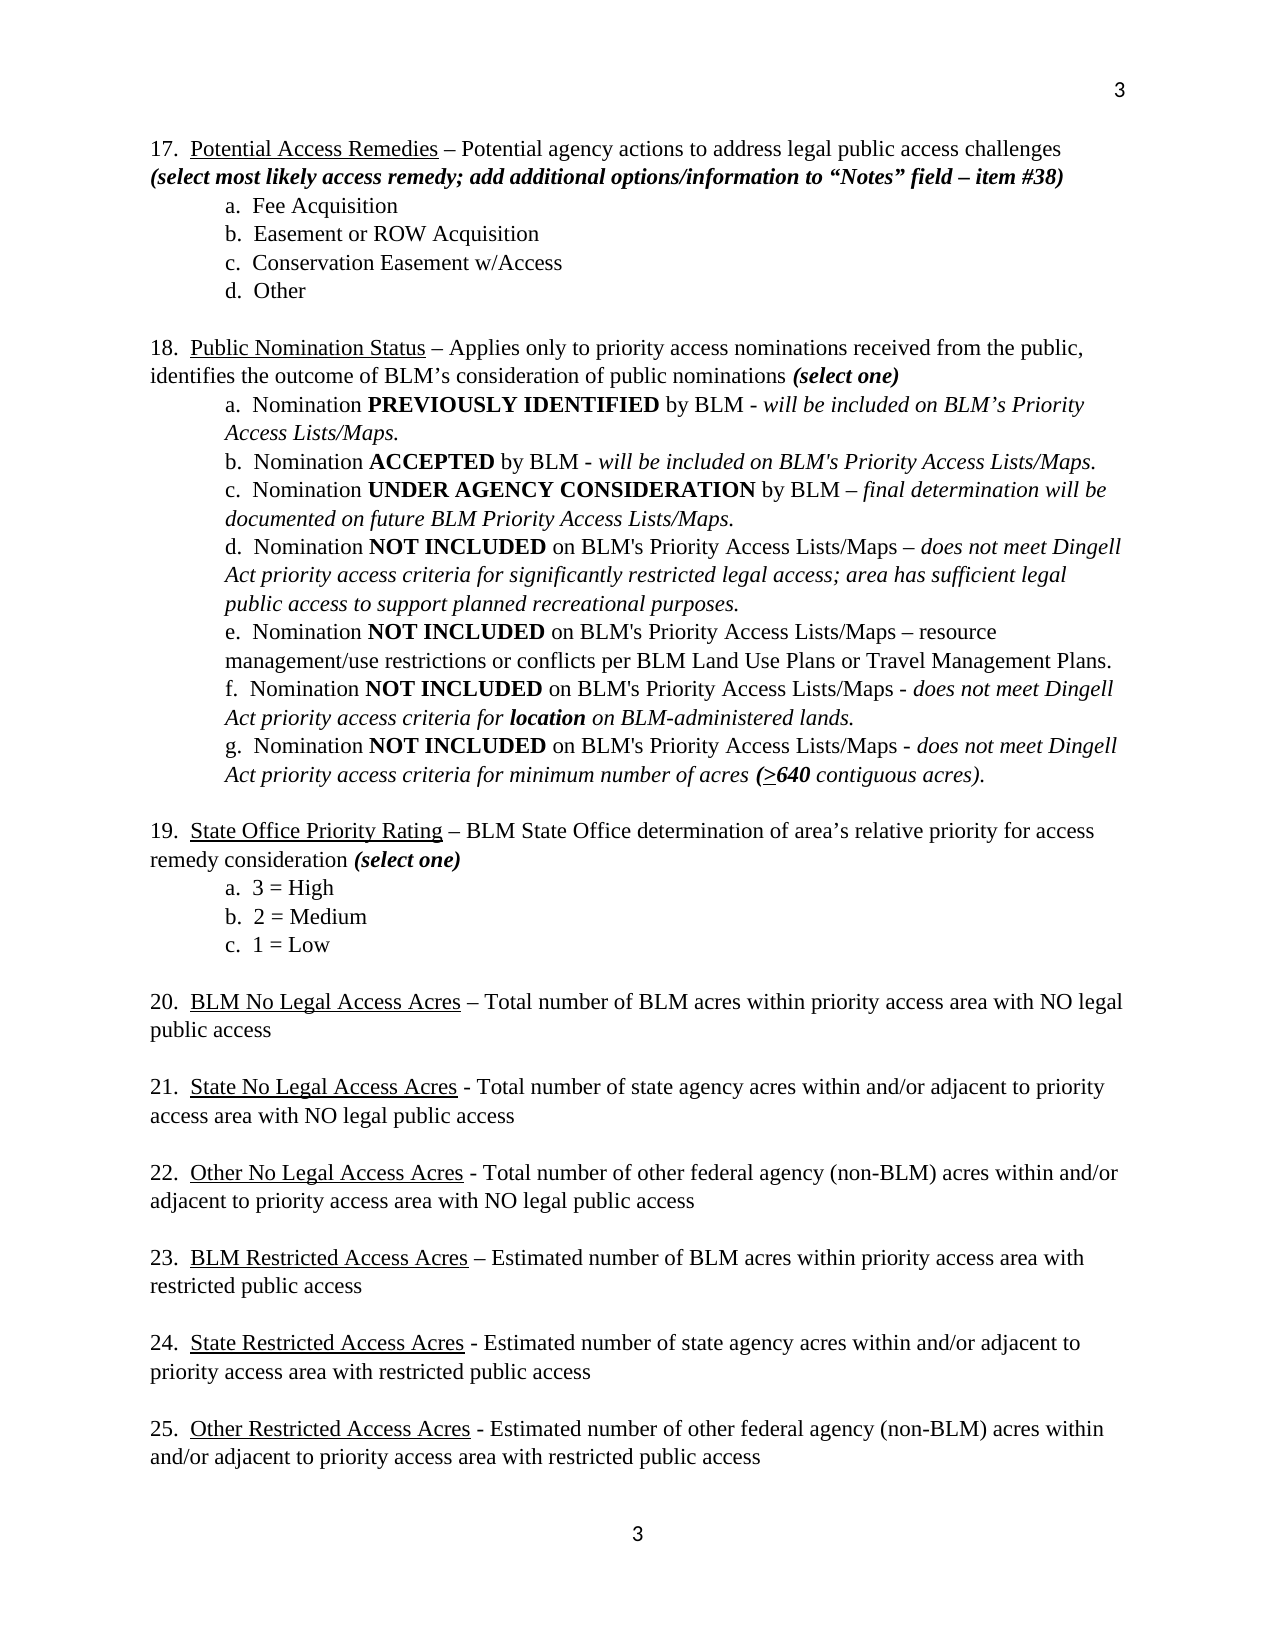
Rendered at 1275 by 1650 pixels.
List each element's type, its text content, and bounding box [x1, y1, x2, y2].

text 25. Other Restricted Access Acres - Estimated number of other federal agency (non-BLM) acres within and/or adjacent to priority access area with restricted public access [150, 1415, 1125, 1469]
text c. Nomination UNDER AGENCY CONSIDERATION by BLM – final determination will be documented on future BLM Priority Access Lists/Maps. [225, 476, 1125, 531]
text a. Nomination PREVIOUSLY IDENTIFIED by BLM - will be included on BLM’s Priority Access Lists/Maps. [225, 391, 1125, 446]
text 21. State No Legal Access Acres - Total number of state agency acres within and/or adjacent to priority access area with NO legal public access [150, 1073, 1125, 1128]
text 23. BLM Restricted Access Acres – Estimated number of BLM acres within priority access area with restricted public access [150, 1244, 1125, 1299]
text a. 3 = High [150, 874, 1125, 901]
text 24. State Restricted Access Acres - Estimated number of state agency acres within and/or adjacent to priority access area with restricted public access [150, 1329, 1125, 1384]
text 19. State Office Priority Rating – BLM State Office determination of area’s relative priority for access remedy consideration (select one) [150, 817, 1125, 872]
text c. Conservation Easement w/Access [150, 249, 1125, 275]
text a. Fee Acquisition [150, 192, 1125, 218]
text b. Easement or ROW Acquisition [150, 220, 1125, 247]
text 18. Public Nomination Status – Applies only to priority access nominations received from the public, identifies the outcome of BLM’s consideration of public nominations (select one) [150, 334, 1125, 389]
text 22. Other No Legal Access Acres - Total number of other federal agency (non-BLM) acres within and/or adjacent to priority access area with NO legal public access [150, 1159, 1125, 1213]
text f. Nomination NOT INCLUDED on BLM's Priority Access Lists/Maps - does not meet Dingell Act priority access criteria for location on BLM-administered lands. [225, 675, 1125, 730]
text 17. Potential Access Remedies – Potential agency actions to address legal public access challenges (select most likely access remedy; add additional options/information to “Notes” field – item #38) [150, 135, 1125, 190]
text d. Other [150, 277, 1125, 303]
text d. Nomination NOT INCLUDED on BLM's Priority Access Lists/Maps – does not meet Dingell Act priority access criteria for significantly restricted legal access; area has sufficient legal public access to support planned recreational purposes. [225, 533, 1125, 616]
text 20. BLM No Legal Access Acres – Total number of BLM acres within priority access area with NO legal public access [150, 988, 1125, 1043]
text b. 2 = Medium [150, 903, 1125, 929]
text c. 1 = Low [150, 931, 1125, 958]
text b. Nomination ACCEPTED by BLM - will be included on BLM's Priority Access Lists/Maps. [225, 448, 1125, 474]
text g. Nomination NOT INCLUDED on BLM's Priority Access Lists/Maps - does not meet Dingell Act priority access criteria for minimum number of acres (>640 contiguous acres). [225, 732, 1125, 787]
text e. Nomination NOT INCLUDED on BLM's Priority Access Lists/Maps – resource management/use restrictions or conflicts per BLM Land Use Plans or Travel Management Plans. [225, 618, 1125, 673]
